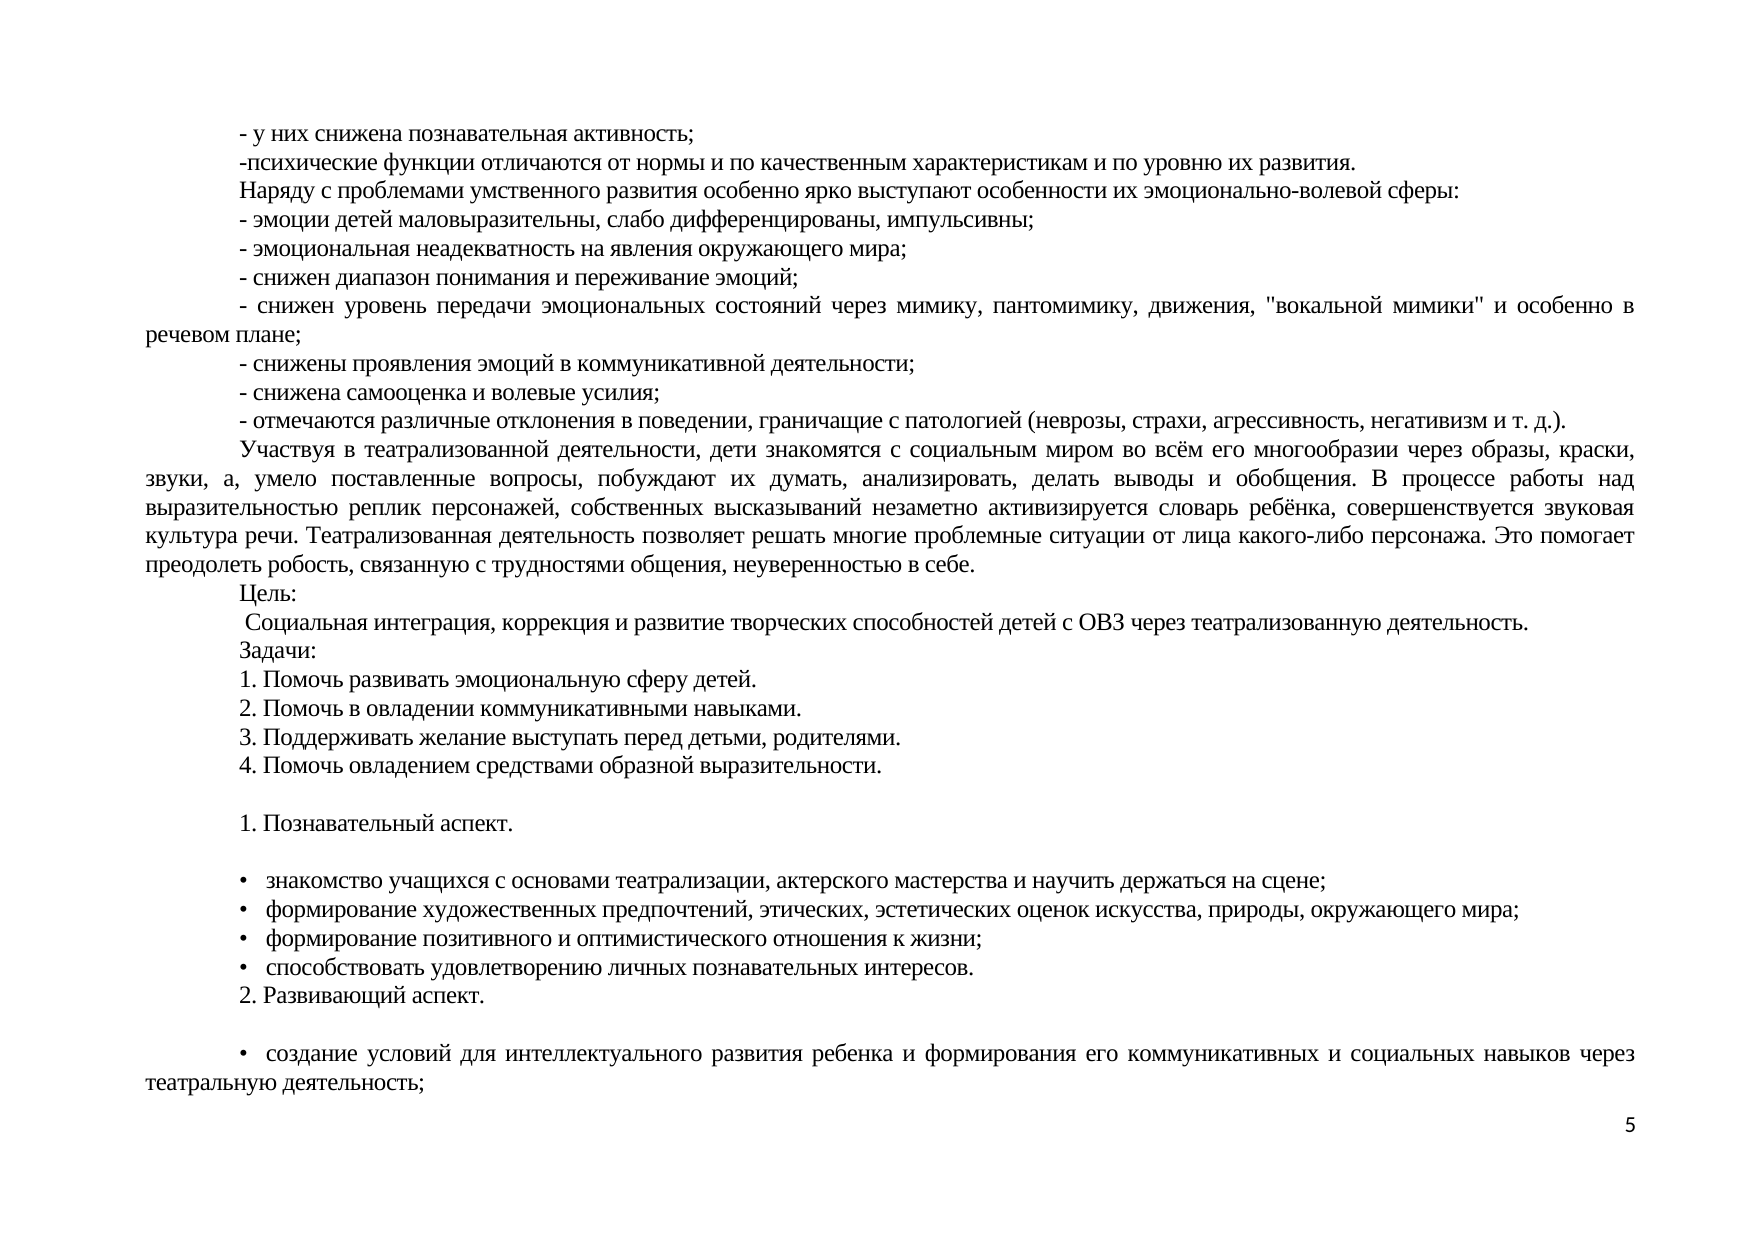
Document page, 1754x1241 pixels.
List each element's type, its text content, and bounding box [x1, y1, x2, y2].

text -психические функции отличаются от нормы и по качественным характеристикам и по уровню их развития. [145, 147, 1636, 176]
text - снижен диапазон понимания и переживание эмоций; [145, 262, 1636, 291]
text Задачи: [145, 636, 1636, 664]
text - отмечаются различные отклонения в поведении, граничащие с патологией (неврозы, страхи, агрессивность, негативизм и т. д.). [145, 406, 1636, 434]
text - эмоции детей маловыразительны, слабо дифференцированы, импульсивны; [145, 204, 1636, 233]
text - снижен уровень передачи эмоциональных состояний через мимику, пантомимику, движения, "вокальной мимики" и особенно в речевом плане; [145, 291, 1636, 348]
text 1. Помочь развивать эмоциональную сферу детей. [145, 664, 1636, 693]
text 3. Поддерживать желание выступать перед детьми, родителями. [145, 722, 1636, 751]
text • формирование позитивного и оптимистического отношения к жизни; [145, 923, 1636, 952]
text 2. Помочь в овладении коммуникативными навыками. [145, 693, 1636, 722]
text • создание условий для интеллектуального развития ребенка и формирования его коммуникативных и социальных навыков через театральную деятельность; [145, 1038, 1636, 1096]
text • формирование художественных предпочтений, этических, эстетических оценок искусства, природы, окружающего мира; [145, 894, 1636, 923]
text Участвуя в театрализованной деятельности, дети знакомятся с социальным миром во всём его многообразии через образы, краски, звуки, а, умело поставленные вопросы, побуждают их думать, анализировать, делать выводы и обобщения. В процессе работы над выразительностью реплик персонажей, собственных высказываний незаметно активизируется словарь ребёнка, совершенствуется звуковая культура речи. Театрализованная деятельность позволяет решать многие проблемные ситуации от лица какого-либо персонажа. Это помогает преодолеть робость, связанную с трудностями общения, неуверенностью в себе. [145, 434, 1636, 578]
text - эмоциональная неадекватность на явления окружающего мира; [145, 233, 1636, 262]
text - снижены проявления эмоций в коммуникативной деятельности; [145, 348, 1636, 377]
text Наряду с проблемами умственного развития особенно ярко выступают особенности их эмоционально-волевой сферы: [145, 176, 1636, 204]
text 4. Помочь овладением средствами образной выразительности. [145, 751, 1636, 779]
text 1. Познавательный аспект. [145, 808, 1636, 837]
text Социальная интеграция, коррекция и развитие творческих способностей детей с ОВЗ через театрализованную деятельность. [145, 607, 1636, 636]
text Цель: [145, 578, 1636, 607]
text • способствовать удовлетворению личных познавательных интересов. [145, 952, 1636, 981]
text 2. Развивающий аспект. [145, 981, 1636, 1009]
text • знакомство учащихся с основами театрализации, актерского мастерства и научить держаться на сцене; [145, 866, 1636, 894]
text - у них снижена познавательная активность; [145, 118, 1636, 147]
text - снижена самооценка и волевые усилия; [145, 377, 1636, 406]
